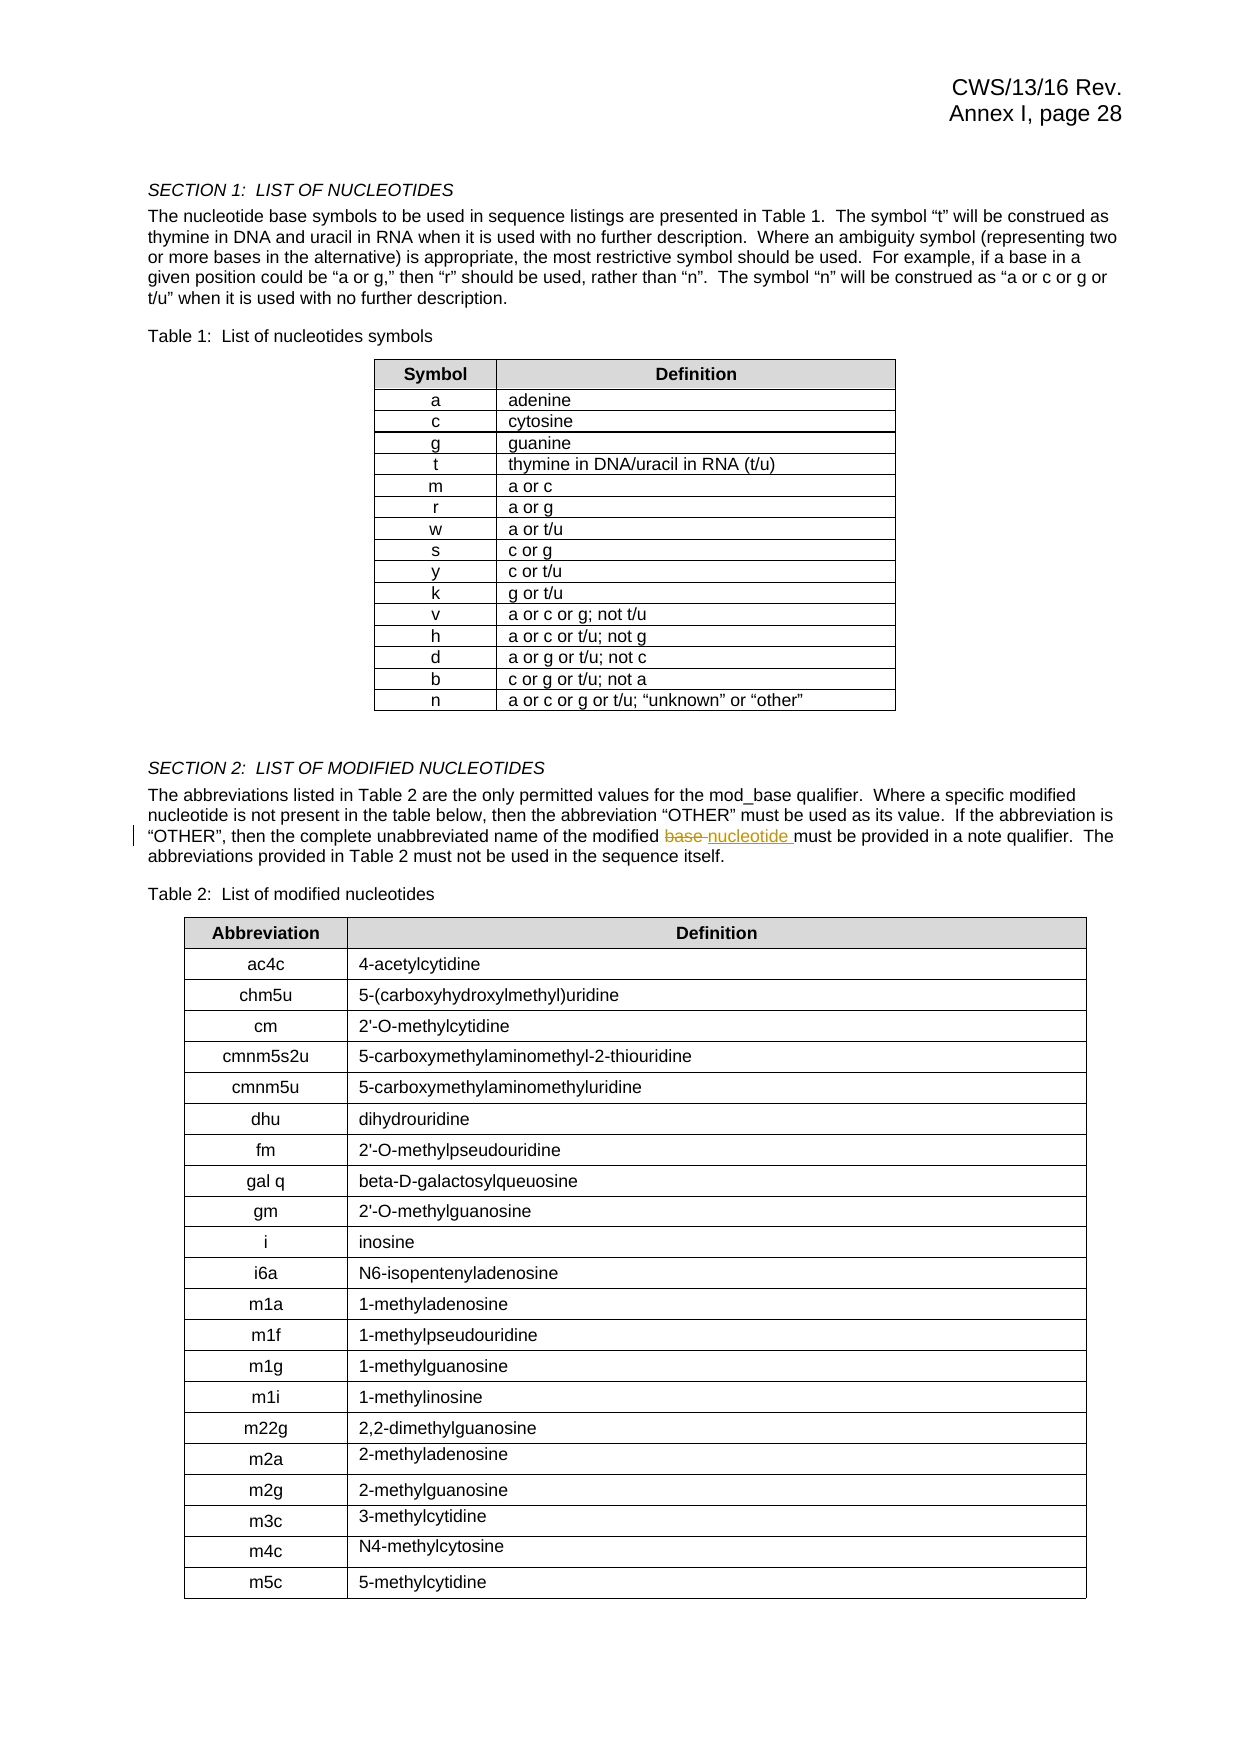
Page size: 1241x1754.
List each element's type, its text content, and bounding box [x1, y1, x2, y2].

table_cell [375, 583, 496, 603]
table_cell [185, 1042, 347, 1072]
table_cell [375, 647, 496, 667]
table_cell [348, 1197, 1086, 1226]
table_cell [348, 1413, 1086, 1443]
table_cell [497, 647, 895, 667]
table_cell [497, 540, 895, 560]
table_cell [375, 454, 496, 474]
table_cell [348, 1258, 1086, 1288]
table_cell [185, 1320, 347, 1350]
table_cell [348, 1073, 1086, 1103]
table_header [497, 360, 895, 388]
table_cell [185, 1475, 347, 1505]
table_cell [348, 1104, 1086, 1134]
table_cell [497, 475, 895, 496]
text Table 2: List of modified nucleotides [148, 884, 1122, 904]
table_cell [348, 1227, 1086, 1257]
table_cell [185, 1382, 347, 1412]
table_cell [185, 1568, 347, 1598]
subtitle SECTION 2: LIST OF MODIFIED NUCLEOTIDES [148, 758, 1122, 778]
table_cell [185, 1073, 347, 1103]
text The abbreviations listed in Table 2 are the only permitted values for the mod_base qualifier. Where a specific modified nucleotide is not present in the table below, then the abbreviation “OTHER” must be used as its value. If the abbreviation is “OTHER”, then the complete unabbreviated name of the modified must be provided in a note qualifier. The abbreviations provided in Table 2 must not be used in the sequence itself. [148, 784, 1122, 866]
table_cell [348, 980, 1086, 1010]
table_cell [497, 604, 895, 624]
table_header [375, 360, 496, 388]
text The nucleotide base symbols to be used in sequence listings are presented in Table 1. The symbol “t” will be construed as thymine in DNA and uracil in RNA when it is used with no further description. Where an ambiguity symbol (representing two or more bases in the alternative) is appropriate, the most restrictive symbol should be used. For example, if a base in a given position could be “a or g,” then “r” should be used, rather than “n”. The symbol “n” will be construed as “a or c or g or t/u” when it is used with no further description. [148, 206, 1122, 308]
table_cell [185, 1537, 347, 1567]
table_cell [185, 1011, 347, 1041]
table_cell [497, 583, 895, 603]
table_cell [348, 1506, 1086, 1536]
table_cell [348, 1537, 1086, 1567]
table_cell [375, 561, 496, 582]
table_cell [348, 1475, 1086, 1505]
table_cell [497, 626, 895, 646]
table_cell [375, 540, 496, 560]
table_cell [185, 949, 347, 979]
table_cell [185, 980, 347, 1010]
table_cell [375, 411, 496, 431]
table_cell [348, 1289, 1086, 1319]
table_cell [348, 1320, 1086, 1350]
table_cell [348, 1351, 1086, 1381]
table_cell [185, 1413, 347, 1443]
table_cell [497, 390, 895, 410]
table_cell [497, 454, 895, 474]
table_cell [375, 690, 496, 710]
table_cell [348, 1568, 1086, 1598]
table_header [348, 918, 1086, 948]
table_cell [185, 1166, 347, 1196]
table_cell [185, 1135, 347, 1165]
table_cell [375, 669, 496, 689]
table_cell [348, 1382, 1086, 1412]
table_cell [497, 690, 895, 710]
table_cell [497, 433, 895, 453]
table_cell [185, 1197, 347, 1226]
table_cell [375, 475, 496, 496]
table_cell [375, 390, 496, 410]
subtitle SECTION 1: LIST OF NUCLEOTIDES [148, 179, 1122, 200]
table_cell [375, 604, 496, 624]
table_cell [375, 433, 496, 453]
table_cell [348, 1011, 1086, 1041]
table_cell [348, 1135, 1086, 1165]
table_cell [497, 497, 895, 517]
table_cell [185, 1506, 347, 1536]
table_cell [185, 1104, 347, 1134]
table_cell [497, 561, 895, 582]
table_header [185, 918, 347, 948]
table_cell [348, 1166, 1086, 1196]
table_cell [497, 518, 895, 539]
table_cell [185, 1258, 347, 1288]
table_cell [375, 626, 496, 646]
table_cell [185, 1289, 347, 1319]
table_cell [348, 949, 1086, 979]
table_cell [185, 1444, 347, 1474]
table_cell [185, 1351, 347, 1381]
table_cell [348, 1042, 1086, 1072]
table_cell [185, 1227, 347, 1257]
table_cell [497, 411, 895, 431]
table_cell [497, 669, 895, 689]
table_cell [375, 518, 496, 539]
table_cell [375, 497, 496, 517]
text Table 1: List of nucleotides symbols [148, 326, 1122, 346]
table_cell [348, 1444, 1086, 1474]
